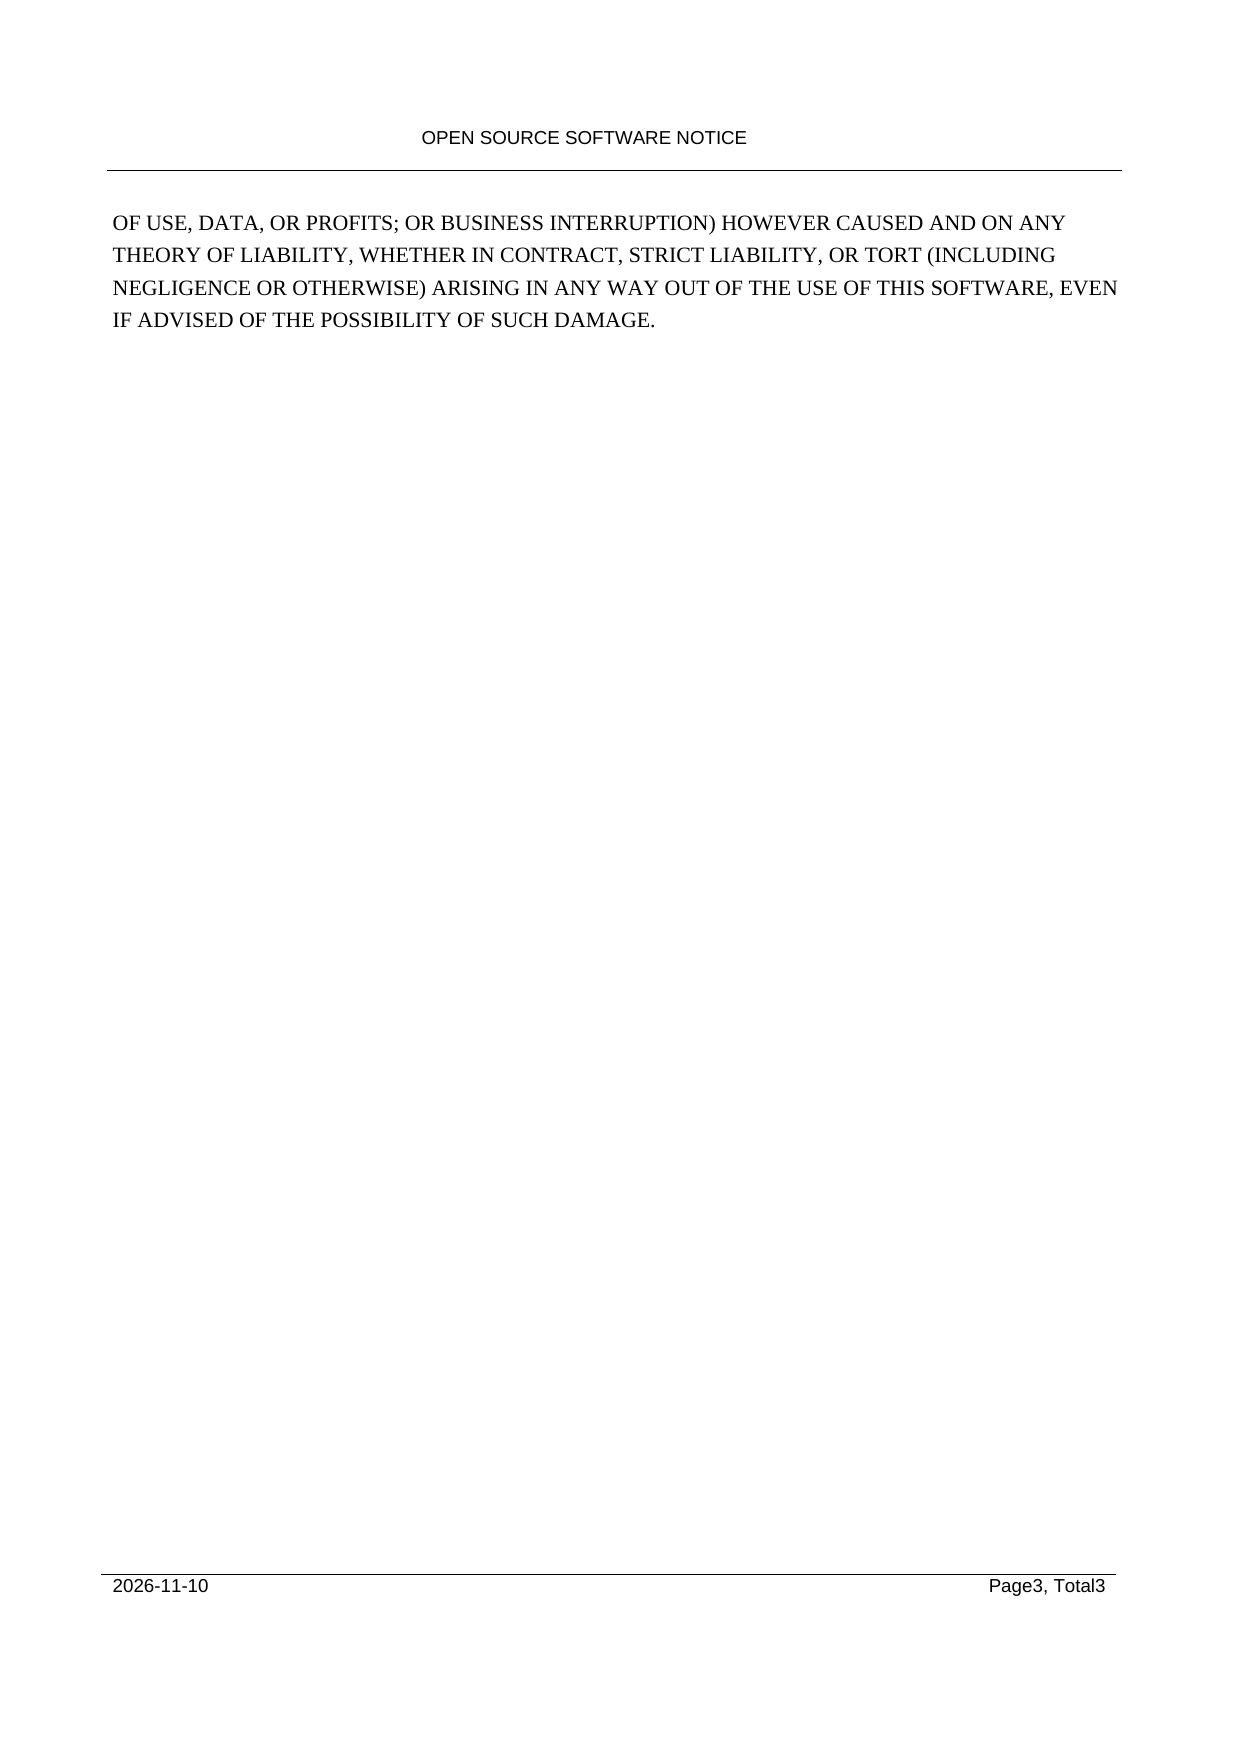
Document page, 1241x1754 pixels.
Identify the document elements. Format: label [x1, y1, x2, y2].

text [112, 206, 1128, 369]
